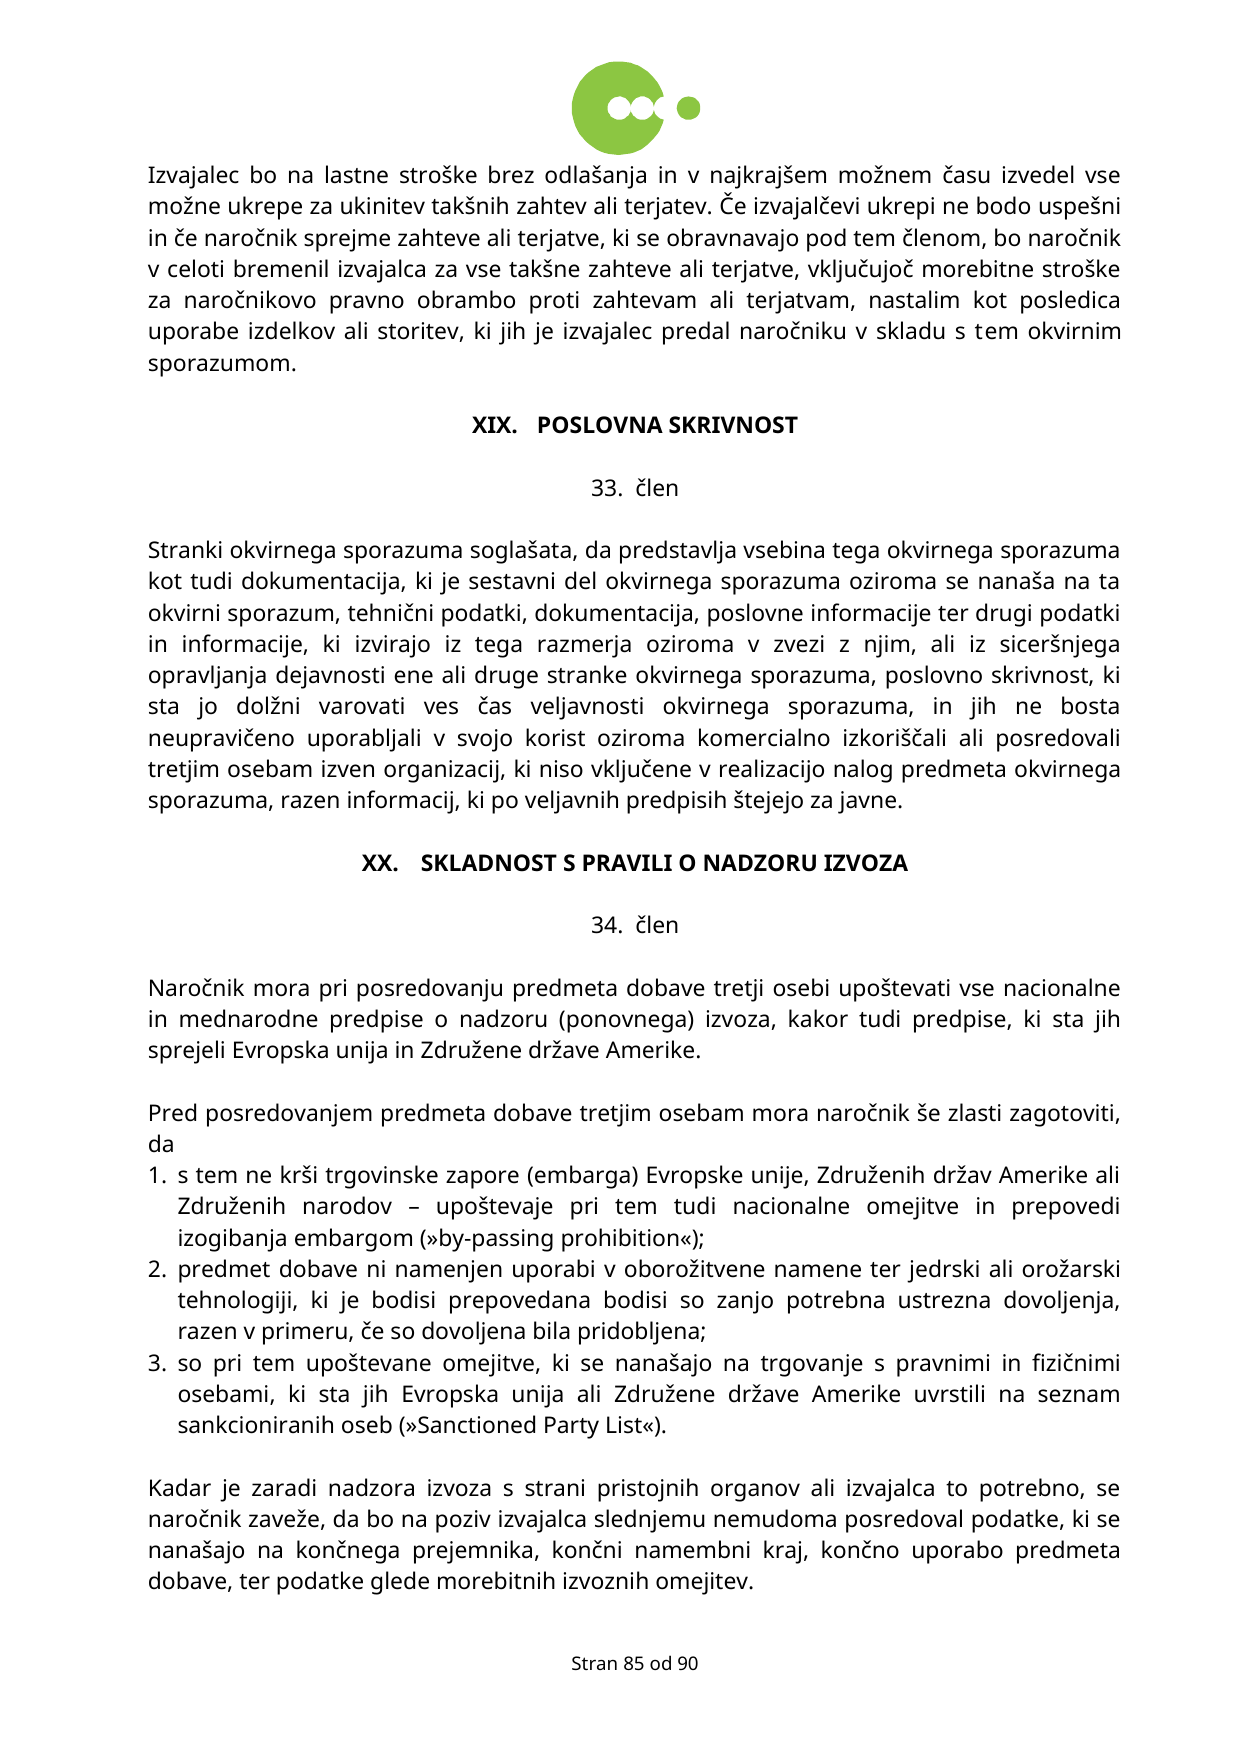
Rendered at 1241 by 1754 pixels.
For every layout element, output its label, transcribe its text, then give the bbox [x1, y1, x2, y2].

list člen [148, 472, 1122, 503]
list člen [148, 909, 1122, 940]
text Stranki okvirnega sporazuma soglašata, da predstavlja vsebina tega okvirnega sporazuma kot tudi dokumentacija, ki je sestavni del okvirnega sporazuma oziroma se nanaša na ta okvirni sporazum, tehnični podatki, dokumentacija, poslovne informacije ter drugi podatki in informacije, ki izvirajo iz tega razmerja oziroma v zvezi z njim, ali iz siceršnjega opravljanja dejavnosti ene ali druge stranke okvirnega sporazuma, poslovno skrivnost, ki sta jo dolžni varovati ves čas veljavnosti okvirnega sporazuma, in jih ne bosta neupravičeno uporabljali v svojo korist oziroma komercialno izkoriščali ali posredovali tretjim osebam izven organizacij, ki niso vključene v realizacijo nalog predmeta okvirnega sporazuma, razen informacij, ki po veljavnih predpisih štejejo za javne. [148, 534, 1122, 815]
list POSLOVNA SKRIVNOST [148, 409, 1122, 440]
list s tem ne krši trgovinske zapore (embarga) Evropske unije, Združenih držav Amerike ali Združenih narodov – upoštevaje pri tem tudi nacionalne omejitve in prepovedi izogibanja embargom (»by-passing prohibition«); [148, 1159, 1122, 1253]
text Izvajalec bo na lastne stroške brez odlašanja in v najkrajšem možnem času izvedel vse možne ukrepe za ukinitev takšnih zahtev ali terjatev. Če izvajalčevi ukrepi ne bodo uspešni in če naročnik sprejme zahteve ali terjatve, ki se obravnavajo pod tem členom, bo naročnik v celoti bremenil izvajalca za vse takšne zahteve ali terjatve, vključujoč morebitne stroške za naročnikovo pravno obrambo proti zahtevam ali terjatvam, nastalim kot posledica uporabe izdelkov ali storitev, ki jih je izvajalec predal naročniku v skladu s tem okvirnim sporazumom. [148, 159, 1122, 378]
list so pri tem upoštevane omejitve, ki se nanašajo na trgovanje s pravnimi in fizičnimi osebami, ki sta jih Evropska unija ali Združene države Amerike uvrstili na seznam sankcioniranih oseb (»Sanctioned Party List«). [148, 1347, 1122, 1440]
list predmet dobave ni namenjen uporabi v oborožitvene namene ter jedrski ali orožarski tehnologiji, ki je bodisi prepovedana bodisi so zanjo potrebna ustrezna dovoljenja, razen v primeru, če so dovoljena bila pridobljena; [148, 1253, 1122, 1347]
list SKLADNOST S PRAVILI O NADZORU IZVOZA [148, 847, 1122, 878]
text Pred posredovanjem predmeta dobave tretjim osebam mora naročnik še zlasti zagotoviti, da [148, 1097, 1122, 1159]
text Kadar je zaradi nadzora izvoza s strani pristojnih organov ali izvajalca to potrebno, se naročnik zaveže, da bo na poziv izvajalca slednjemu nemudoma posredoval podatke, ki se nanašajo na končnega prejemnika, končni namembni kraj, končno uporabo predmeta dobave, ter podatke glede morebitnih izvoznih omejitev. [148, 1472, 1122, 1597]
text Naročnik mora pri posredovanju predmeta dobave tretji osebi upoštevati vse nacionalne in mednarodne predpise o nadzoru (ponovnega) izvoza, kakor tudi predpise, ki sta jih sprejeli Evropska unija in Združene države Amerike. [148, 972, 1122, 1065]
